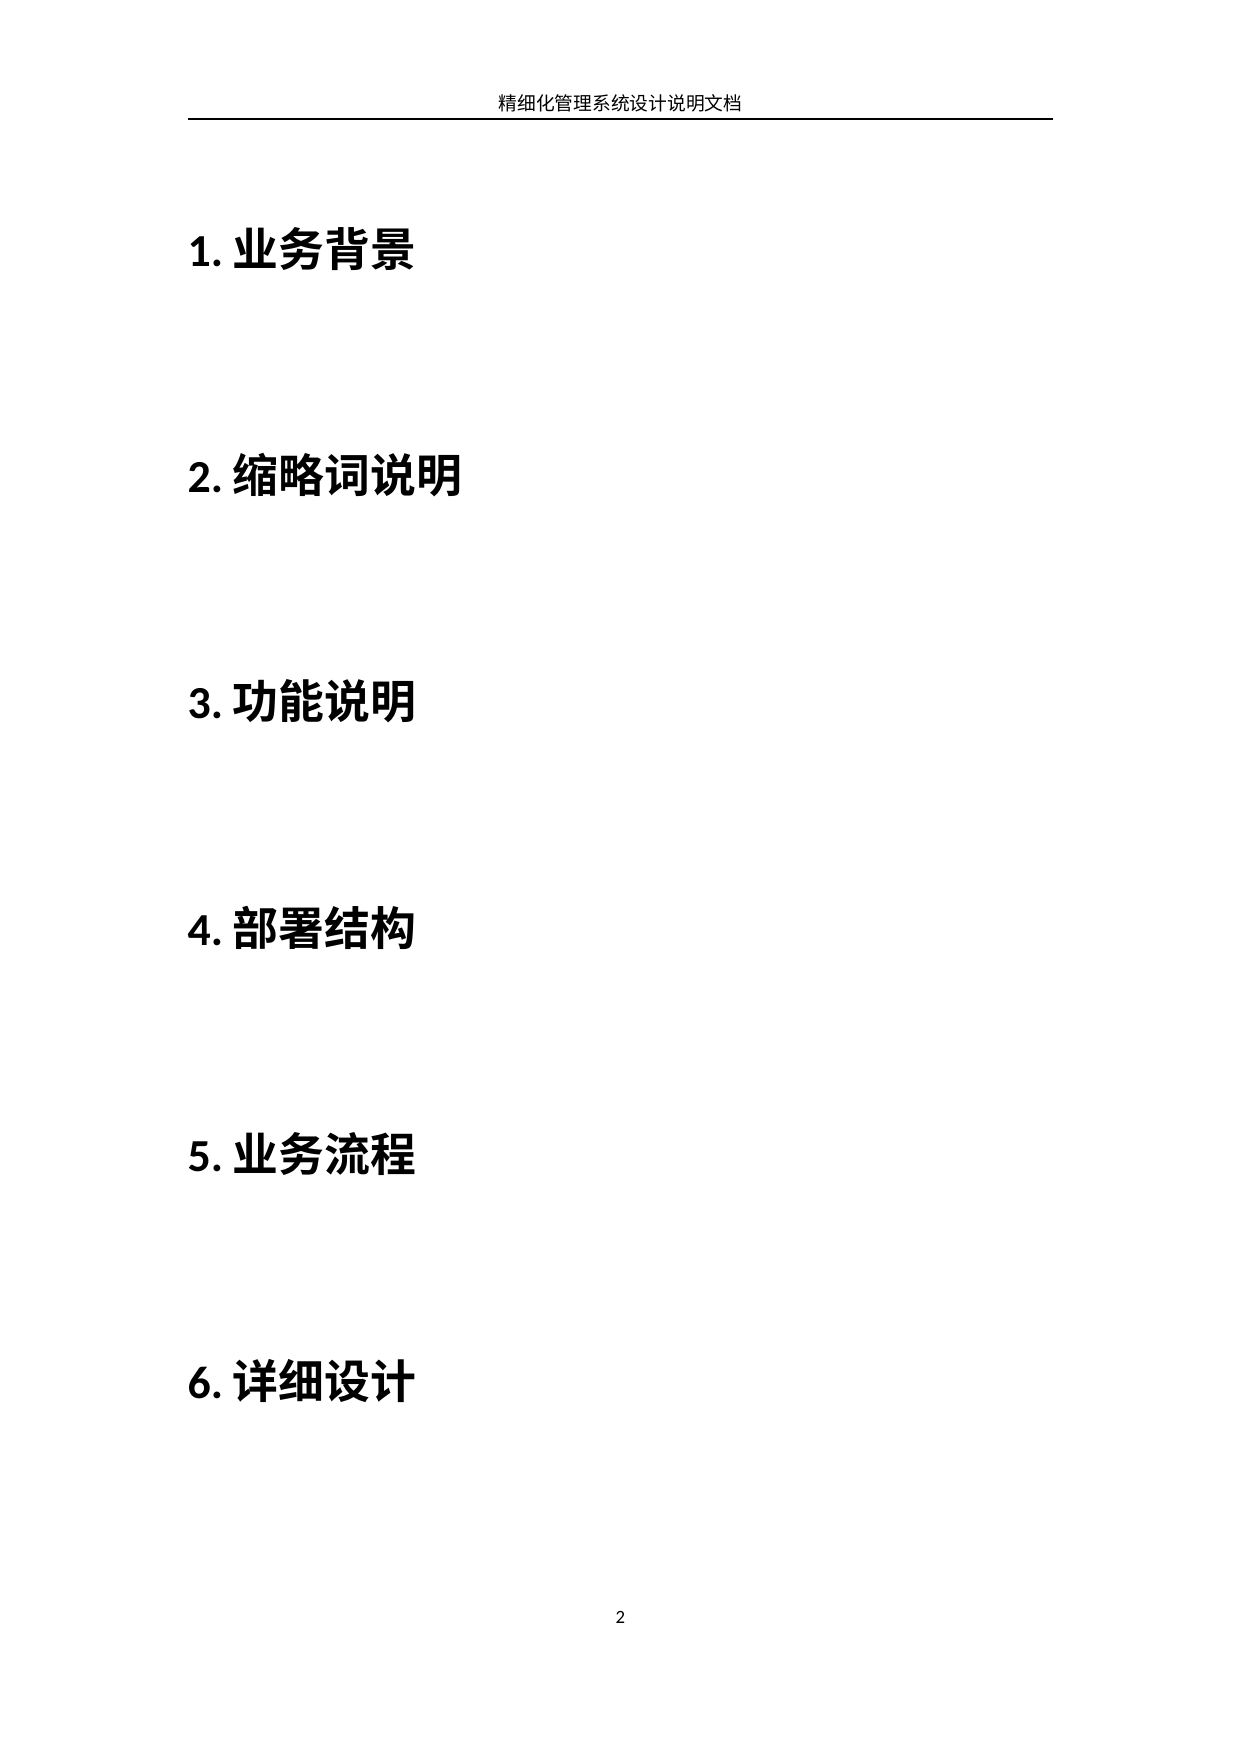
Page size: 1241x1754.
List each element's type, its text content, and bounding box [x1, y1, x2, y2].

subtitle 功能说明 [187, 650, 1053, 748]
subtitle 详细设计 [187, 1330, 1053, 1427]
subtitle 缩略词说明 [187, 424, 1053, 521]
subtitle 业务流程 [187, 1103, 1053, 1201]
subtitle 部署结构 [187, 877, 1053, 974]
subtitle 业务背景 [187, 197, 1053, 295]
